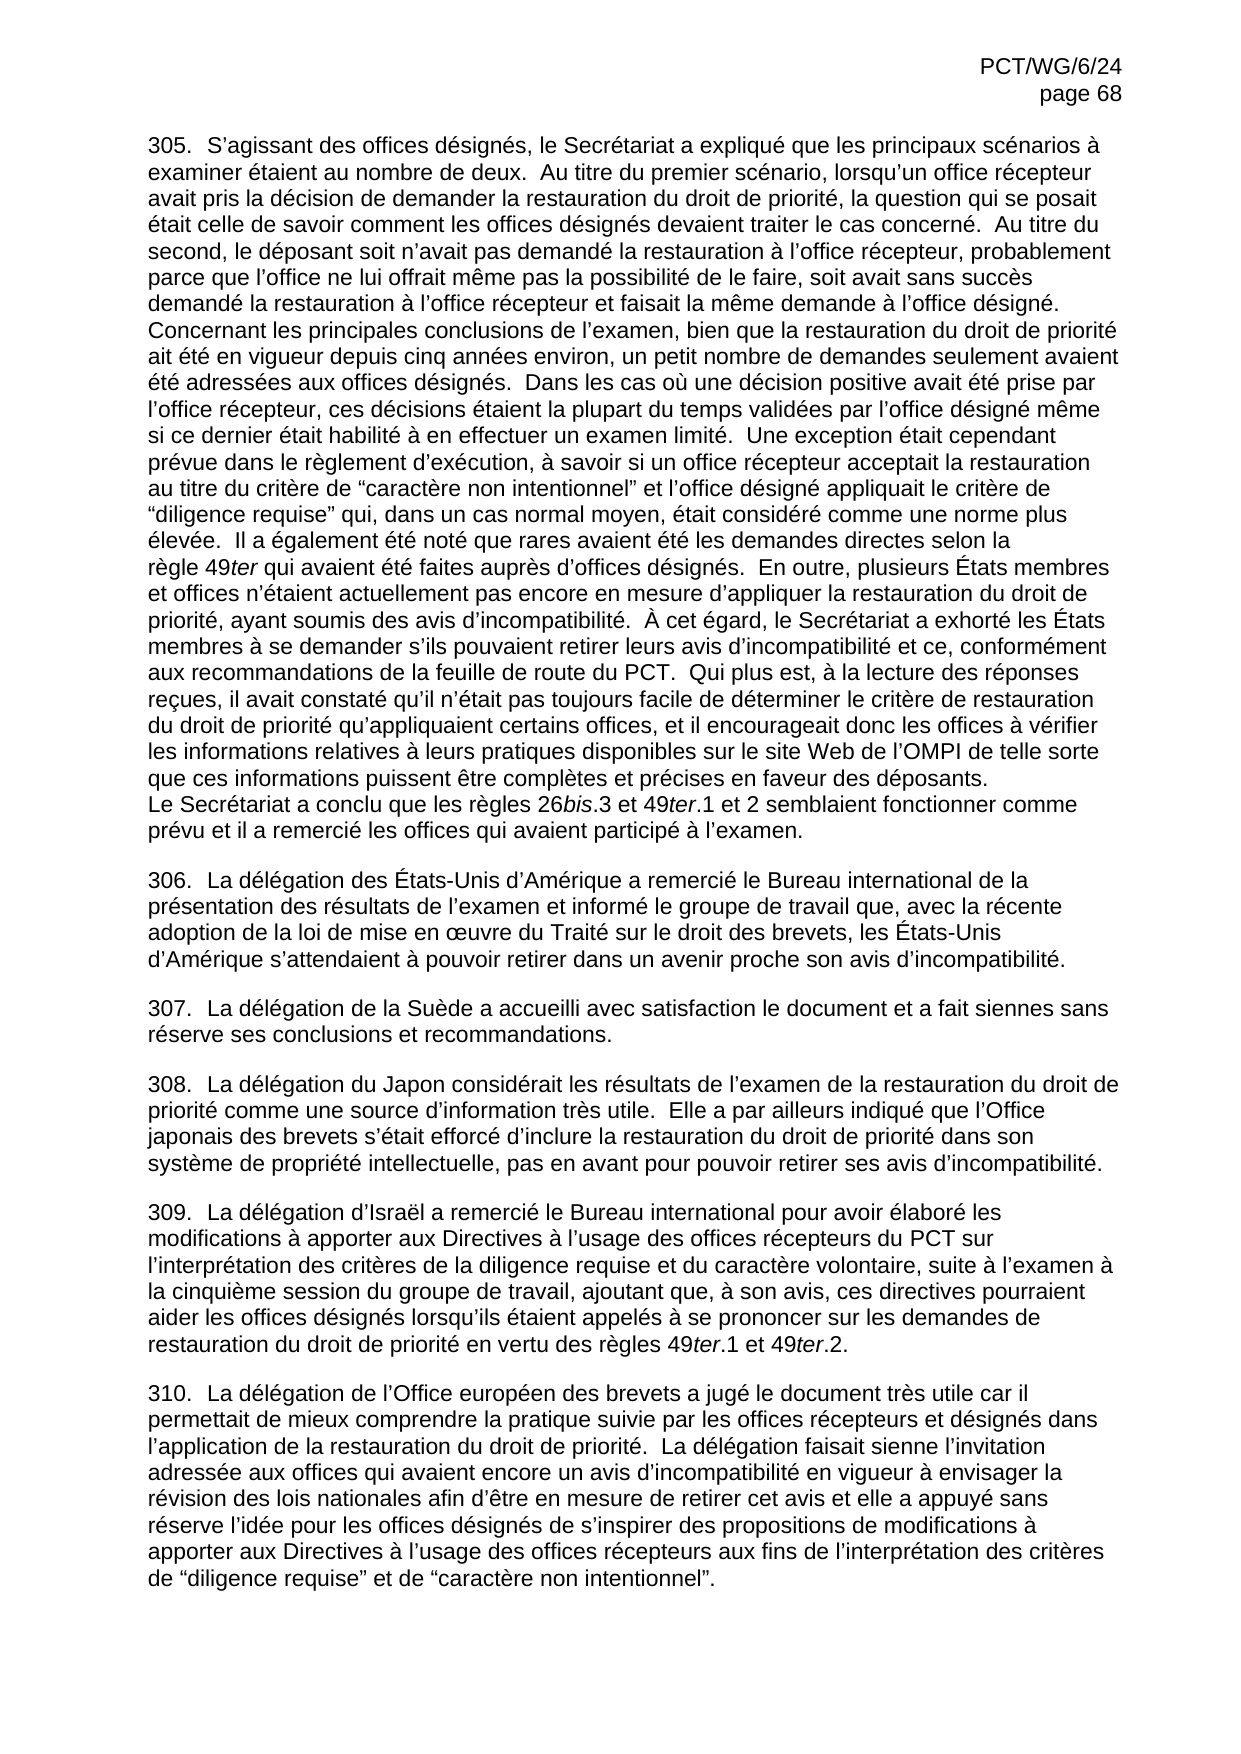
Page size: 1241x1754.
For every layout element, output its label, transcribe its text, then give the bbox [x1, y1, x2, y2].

text La délégation de la Suède a accueilli avec satisfaction le document et a fait siennes sans réserve ses conclusions et recommandations. [148, 995, 1122, 1048]
text S’agissant des offices désignés, le Secrétariat a expliqué que les principaux scénarios à examiner étaient au nombre de deux. Au titre du premier scénario, lorsqu’un office récepteur avait pris la décision de demander la restauration du droit de priorité, la question qui se posait était celle de savoir comment les offices désignés devaient traiter le cas concerné. Au titre du second, le déposant soit n’avait pas demandé la restauration à l’office récepteur, probablement parce que l’office ne lui offrait même pas la possibilité de le faire, soit avait sans succès demandé la restauration à l’office récepteur et faisait la même demande à l’office désigné. Concernant les principales conclusions de l’examen, bien que la restauration du droit de priorité ait été en vigueur depuis cinq années environ, un petit nombre de demandes seulement avaient été adressées aux offices désignés. Dans les cas où une décision positive avait été prise par l’office récepteur, ces décisions étaient la plupart du temps validées par l’office désigné même si ce dernier était habilité à en effectuer un examen limité. Une exception était cependant prévue dans le règlement d’exécution, à savoir si un office récepteur acceptait la restauration au titre du critère de “caractère non intentionnel” et l’office désigné appliquait le critère de “diligence requise” qui, dans un cas normal moyen, était considéré comme une norme plus élevée. Il a également été noté que rares avaient été les demandes directes selon la règle 49ter qui avaient été faites auprès d’offices désignés. En outre, plusieurs États membres et offices n’étaient actuellement pas encore en mesure d’appliquer la restauration du droit de priorité, ayant soumis des avis d’incompatibilité. À cet égard, le Secrétariat a exhorté les États membres à se demander s’ils pouvaient retirer leurs avis d’incompatibilité et ce, conformément aux recommandations de la feuille de route du PCT. Qui plus est, à la lecture des réponses reçues, il avait constaté qu’il n’était pas toujours facile de déterminer le critère de restauration du droit de priorité qu’appliquaient certains offices, et il encourageait donc les offices à vérifier les informations relatives à leurs pratiques disponibles sur le site Web de l’OMPI de telle sorte que ces informations puissent être complètes et précises en faveur des déposants. Le Secrétariat a conclu que les règles 26bis.3 et 49ter.1 et 2 semblaient fonctionner comme prévu et il a remercié les offices qui avaient participé à l’examen. [148, 132, 1122, 844]
text La délégation d’Israël a remercié le Bureau international pour avoir élaboré les modifications à apporter aux Directives à l’usage des offices récepteurs du PCT sur l’interprétation des critères de la diligence requise et du caractère volontaire, suite à l’examen à la cinquième session du groupe de travail, ajoutant que, à son avis, ces directives pourraient aider les offices désignés lorsqu’ils étaient appelés à se prononcer sur les demandes de restauration du droit de priorité en vertu des règles 49ter.1 et 49ter.2. [148, 1199, 1122, 1357]
text La délégation des États-Unis d’Amérique a remercié le Bureau international de la présentation des résultats de l’examen et informé le groupe de travail que, avec la récente adoption de la loi de mise en œuvre du Traité sur le droit des brevets, les États-Unis d’Amérique s’attendaient à pouvoir retirer dans un avenir proche son avis d’incompatibilité. [148, 867, 1122, 972]
text La délégation du Japon considérait les résultats de l’examen de la restauration du droit de priorité comme une source d’information très utile. Elle a par ailleurs indiqué que l’Office japonais des brevets s’était efforcé d’inclure la restauration du droit de priorité dans son système de propriété intellectuelle, pas en avant pour pouvoir retirer ses avis d’incompatibilité. [148, 1071, 1122, 1176]
text La délégation de l’Office européen des brevets a jugé le document très utile car il permettait de mieux comprendre la pratique suivie par les offices récepteurs et désignés dans l’application de la restauration du droit de priorité. La délégation faisait sienne l’invitation adressée aux offices qui avaient encore un avis d’incompatibilité en vigueur à envisager la révision des lois nationales afin d’être en mesure de retirer cet avis et elle a appuyé sans réserve l’idée pour les offices désignés de s’inspirer des propositions de modifications à apporter aux Directives à l’usage des offices récepteurs aux fins de l’interprétation des critères de “diligence requise” et de “caractère non intentionnel”. [148, 1380, 1122, 1591]
